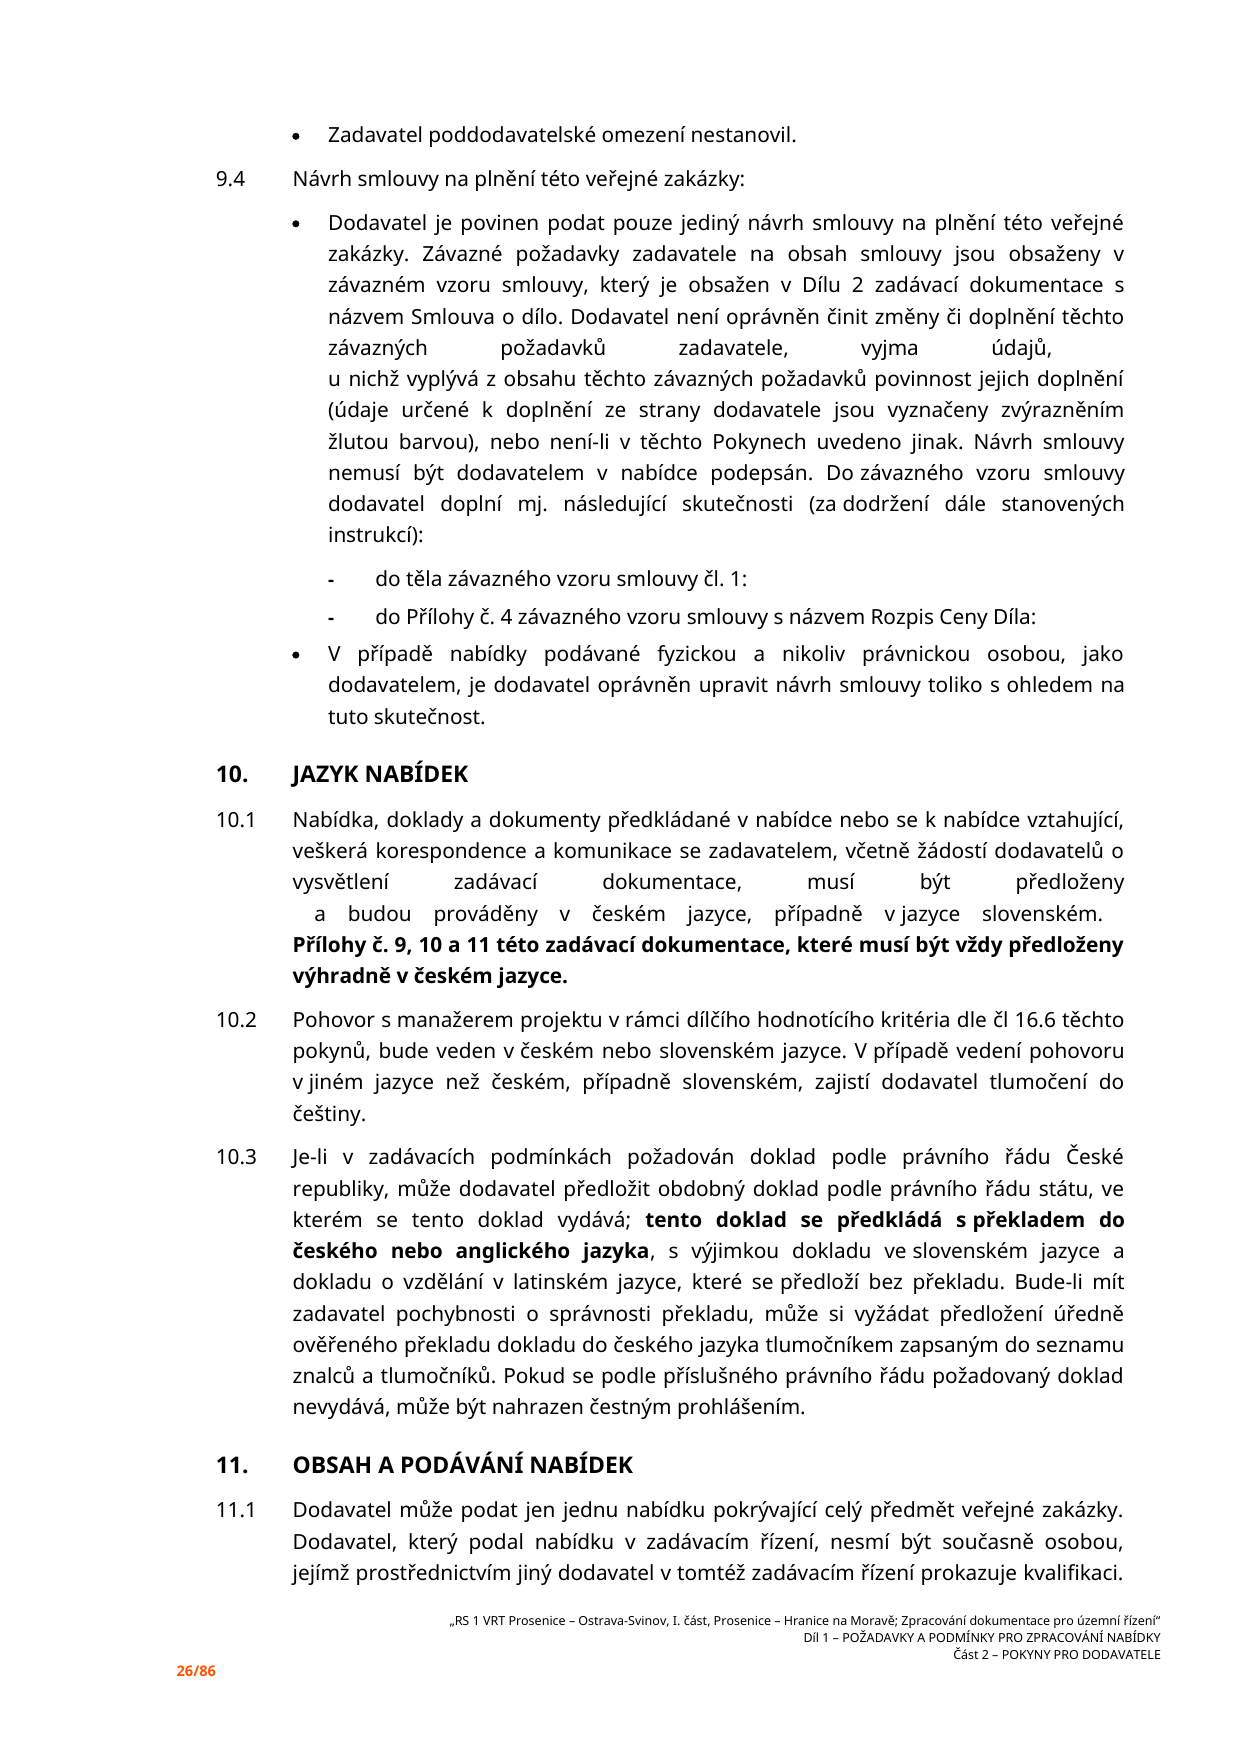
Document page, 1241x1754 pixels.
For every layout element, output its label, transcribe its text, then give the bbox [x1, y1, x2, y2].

text Je-li v zadávacích podmínkách požadován doklad podle právního řádu České republiky, může dodavatel předložit obdobný doklad podle právního řádu státu, ve kterém se tento doklad vydává; tento doklad se předkládá s překladem do českého nebo anglického jazyka, s výjimkou dokladu ve slovenském jazyce a dokladu o vzdělání v latinském jazyce, které se předloží bez překladu. Bude-li mít zadavatel pochybnosti o správnosti překladu, může si vyžádat předložení úředně ověřeného překladu dokladu do českého jazyka tlumočníkem zapsaným do seznamu znalců a tlumočníků. Pokud se podle příslušného právního řádu požadovaný doklad nevydává, může být nahrazen čestným prohlášením. [216, 1142, 1125, 1421]
text Návrh smlouvy na plnění této veřejné zakázky: [216, 164, 1125, 193]
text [216, 1496, 1125, 1587]
text JAZYK NABÍDEK [216, 758, 1125, 789]
text V případě nabídky podávané fyzickou a nikoliv právnickou osobou, jako dodavatelem, je dodavatel oprávněn upravit návrh smlouvy toliko s ohledem na tuto skutečnost. [292, 639, 1125, 730]
text Dodavatel je povinen podat pouze jediný návrh smlouvy na plnění této veřejné zakázky. Závazné požadavky zadavatele na obsah smlouvy jsou obsaženy v závazném vzoru smlouvy, který je obsažen v Dílu 2 zadávací dokumentace s názvem Smlouva o dílo. Dodavatel není oprávněn činit změny či doplnění těchto závazných požadavků zadavatele, vyjma údajů, u nichž vyplývá z obsahu těchto závazných požadavků povinnost jejich doplnění (údaje určené k doplnění ze strany dodavatele jsou vyznačeny zvýrazněním žlutou barvou), nebo není-li v těchto Pokynech uvedeno jinak. Návrh smlouvy nemusí být dodavatelem v nabídce podepsán. Do závazného vzoru smlouvy dodavatel doplní mj. následující skutečnosti (za dodržení dále stanovených instrukcí): [292, 208, 1125, 549]
list Nabídka, doklady a dokumenty předkládané v nabídce nebo se k nabídce vztahující, veškerá korespondence a komunikace se zadavatelem, včetně žádostí dodavatelů o vysvětlení zadávací dokumentace, musí být předloženy a budou prováděny v českém jazyce, případně v jazyce slovenském. Přílohy č. 9, 10 a 11 této zadávací dokumentace, které musí být vždy předloženy výhradně v českém jazyce. [216, 805, 1125, 990]
text OBSAH a PODÁVÁNÍ NABÍDEK [216, 1449, 1125, 1480]
text Pohovor s manažerem projektu v rámci dílčího hodnotícího kritéria dle čl 16.6 těchto pokynů, bude veden v českém nebo slovenském jazyce. V případě vedení pohovoru v jiném jazyce než českém, případně slovenském, zajistí dodavatel tlumočení do češtiny. [216, 1005, 1125, 1127]
text do těla závazného vzoru smlouvy čl. 1: [328, 564, 1125, 593]
text Zadavatel poddodavatelské omezení nestanovil. [292, 121, 1125, 149]
text do Přílohy č. 4 závazného vzoru smlouvy s názvem Rozpis Ceny Díla: [328, 602, 1125, 630]
